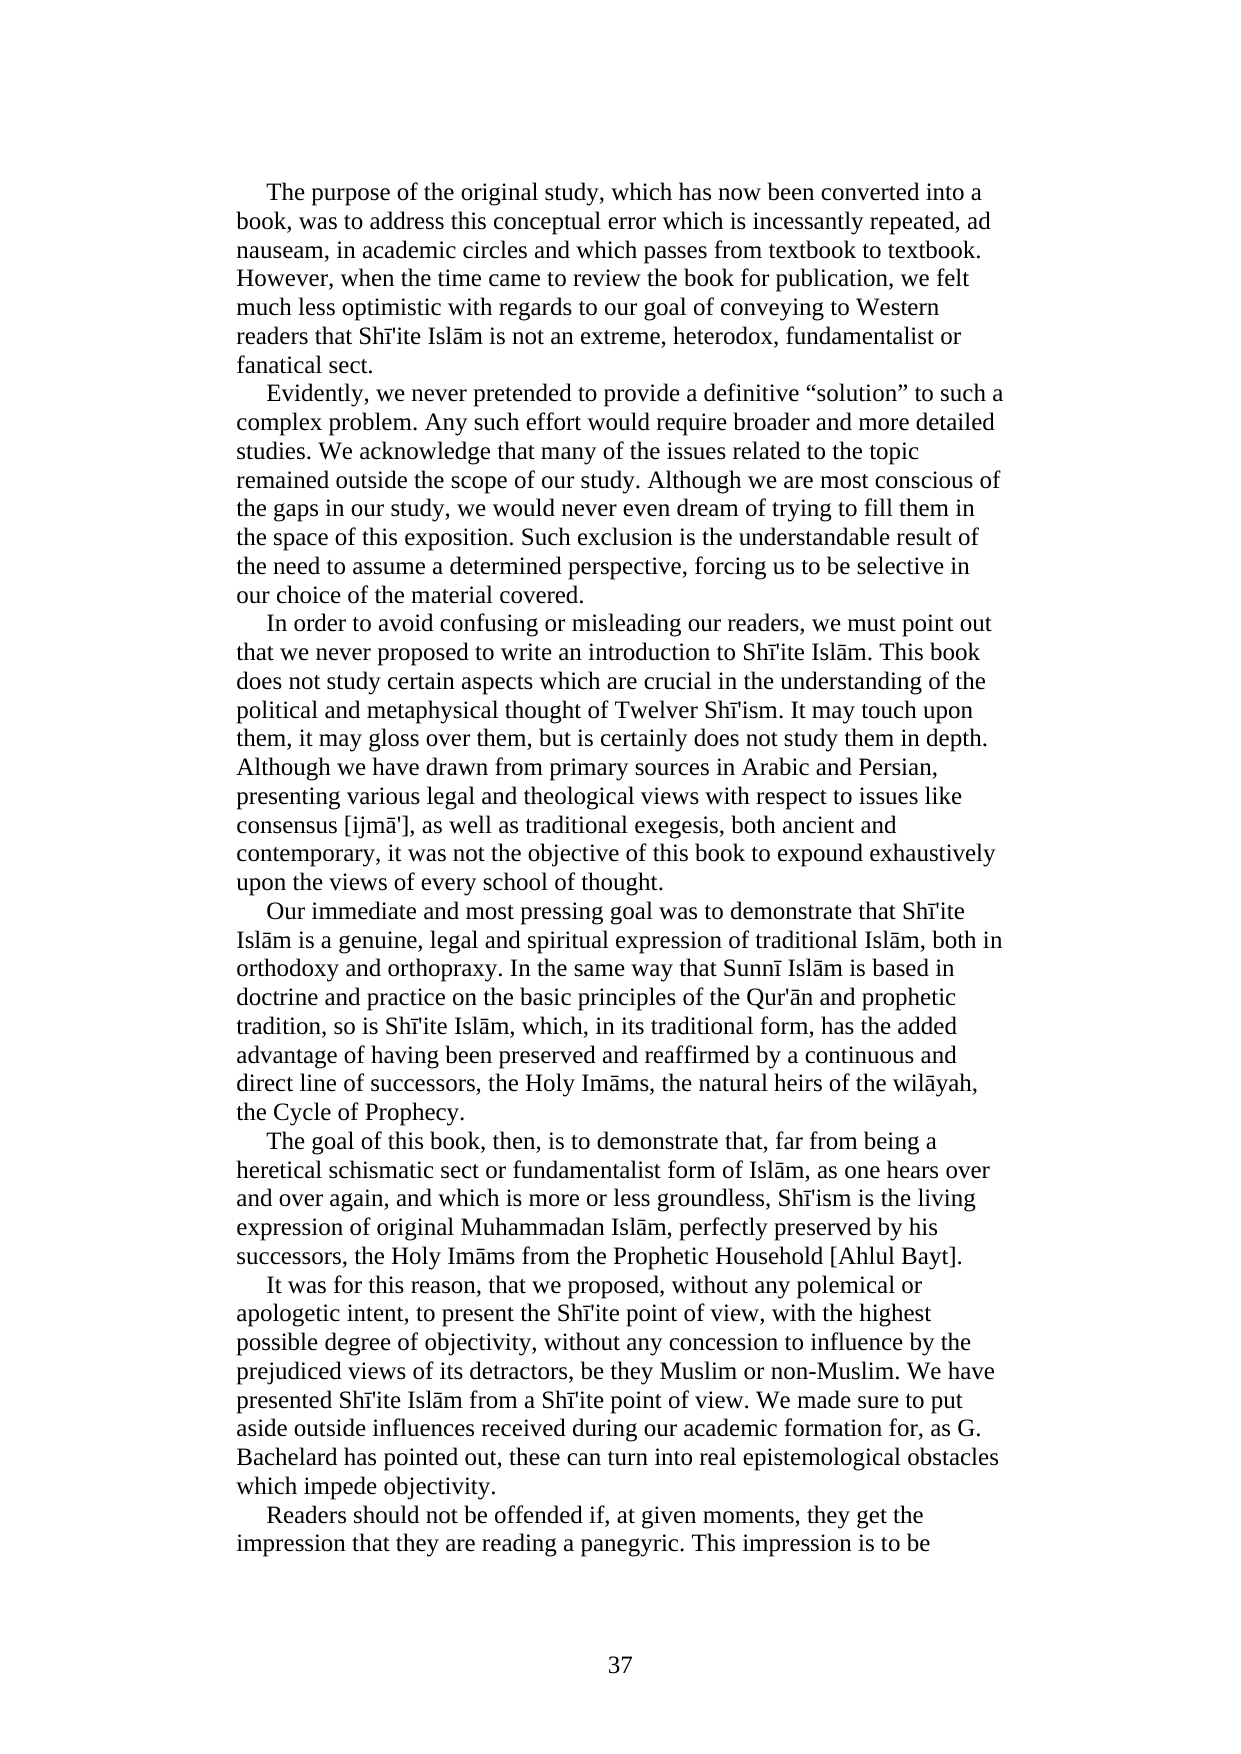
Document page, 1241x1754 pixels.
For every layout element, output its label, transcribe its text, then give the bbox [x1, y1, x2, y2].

text The goal of this book, then, is to demonstrate that, far from being a heretical schismatic sect or fundamentalist form of Islām, as one hears over and over again, and which is more or less groundless, Shī'ism is the living expression of original Muhammadan Islām, perfectly preserved by his successors, the Holy Imāms from the Prophetic Household [Ahlul Bayt]. [236, 1126, 1004, 1270]
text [236, 1500, 1004, 1557]
text The purpose of the original study, which has now been converted into a book, was to address this conceptual error which is incessantly repeated, ad nauseam, in academic circles and which passes from textbook to textbook. However, when the time came to review the book for publication, we felt much less optimistic with regards to our goal of conveying to Western readers that Shī'ite Islām is not an extreme, heterodox, fundamentalist or fanatical sect. [236, 177, 1004, 378]
text Evidently, we never pretended to provide a definitive “solution” to such a complex problem. Any such effort would require broader and more detailed studies. We acknowledge that many of the issues related to the topic remained outside the scope of our study. Although we are most conscious of the gaps in our study, we would never even dream of trying to fill them in the space of this exposition. Such exclusion is the understandable result of the need to assume a determined perspective, forcing us to be selective in our choice of the material covered. [236, 378, 1004, 608]
text In order to avoid confusing or misleading our readers, we must point out that we never proposed to write an introduction to Shī'ite Islām. This book does not study certain aspects which are crucial in the understanding of the political and metaphysical thought of Twelver Shī'ism. It may touch upon them, it may gloss over them, but is certainly does not study them in depth. Although we have drawn from primary sources in Arabic and Persian, presenting various legal and theological views with respect to issues like consensus [ijmā'], as well as traditional exegesis, both ancient and contemporary, it was not the objective of this book to expound exhaustively upon the views of every school of thought. [236, 608, 1004, 896]
text It was for this reason, that we proposed, without any polemical or apologetic intent, to present the Shī'ite point of view, with the highest possible degree of objectivity, without any concession to influence by the prejudiced views of its detractors, be they Muslim or non-Muslim. We have presented Shī'ite Islām from a Shī'ite point of view. We made sure to put aside outside influences received during our academic formation for, as G. Bachelard has pointed out, these can turn into real epistemological obstacles which impede objectivity. [236, 1270, 1004, 1500]
text Our immediate and most pressing goal was to demonstrate that Shī'ite Islām is a genuine, legal and spiritual expression of traditional Islām, both in orthodoxy and orthopraxy. In the same way that Sunnī Islām is based in doctrine and practice on the basic principles of the Qur'ān and prophetic tradition, so is Shī'ite Islām, which, in its traditional form, has the added advantage of having been preserved and reaffirmed by a continuous and direct line of successors, the Holy Imāms, the natural heirs of the wilāyah, the Cycle of Prophecy. [236, 896, 1004, 1126]
